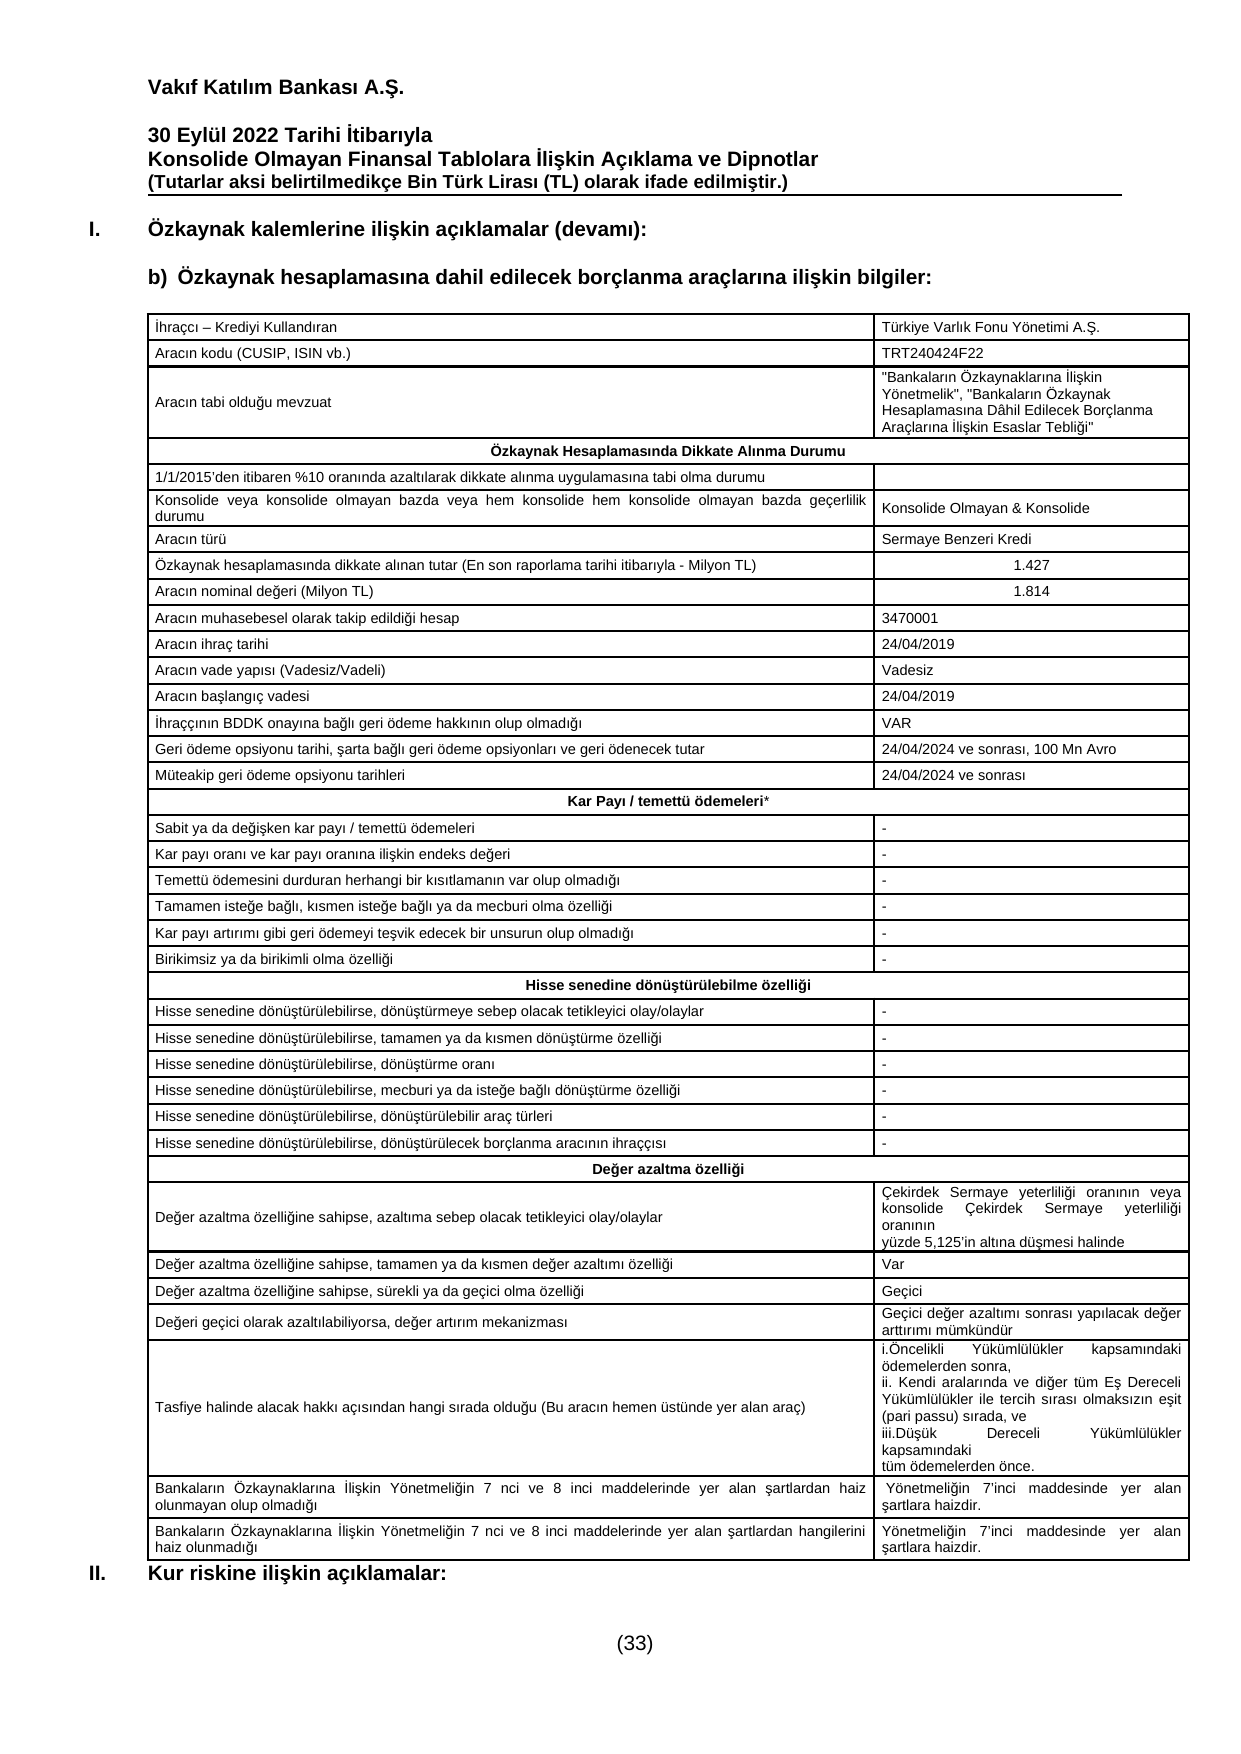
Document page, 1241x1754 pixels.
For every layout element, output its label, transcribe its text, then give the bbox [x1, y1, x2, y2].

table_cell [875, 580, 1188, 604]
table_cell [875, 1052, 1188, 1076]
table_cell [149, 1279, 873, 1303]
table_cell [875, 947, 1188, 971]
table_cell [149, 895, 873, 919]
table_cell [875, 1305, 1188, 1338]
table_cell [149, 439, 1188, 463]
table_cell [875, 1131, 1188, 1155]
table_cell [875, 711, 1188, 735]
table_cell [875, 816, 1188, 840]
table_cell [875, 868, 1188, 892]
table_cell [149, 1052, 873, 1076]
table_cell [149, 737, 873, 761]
list Özkaynak kalemlerine ilişkin açıklamalar (devamı): [89, 217, 1122, 241]
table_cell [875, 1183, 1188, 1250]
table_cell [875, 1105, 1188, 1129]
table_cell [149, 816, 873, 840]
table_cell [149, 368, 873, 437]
list Kur riskine ilişkin açıklamalar: [89, 1561, 1122, 1585]
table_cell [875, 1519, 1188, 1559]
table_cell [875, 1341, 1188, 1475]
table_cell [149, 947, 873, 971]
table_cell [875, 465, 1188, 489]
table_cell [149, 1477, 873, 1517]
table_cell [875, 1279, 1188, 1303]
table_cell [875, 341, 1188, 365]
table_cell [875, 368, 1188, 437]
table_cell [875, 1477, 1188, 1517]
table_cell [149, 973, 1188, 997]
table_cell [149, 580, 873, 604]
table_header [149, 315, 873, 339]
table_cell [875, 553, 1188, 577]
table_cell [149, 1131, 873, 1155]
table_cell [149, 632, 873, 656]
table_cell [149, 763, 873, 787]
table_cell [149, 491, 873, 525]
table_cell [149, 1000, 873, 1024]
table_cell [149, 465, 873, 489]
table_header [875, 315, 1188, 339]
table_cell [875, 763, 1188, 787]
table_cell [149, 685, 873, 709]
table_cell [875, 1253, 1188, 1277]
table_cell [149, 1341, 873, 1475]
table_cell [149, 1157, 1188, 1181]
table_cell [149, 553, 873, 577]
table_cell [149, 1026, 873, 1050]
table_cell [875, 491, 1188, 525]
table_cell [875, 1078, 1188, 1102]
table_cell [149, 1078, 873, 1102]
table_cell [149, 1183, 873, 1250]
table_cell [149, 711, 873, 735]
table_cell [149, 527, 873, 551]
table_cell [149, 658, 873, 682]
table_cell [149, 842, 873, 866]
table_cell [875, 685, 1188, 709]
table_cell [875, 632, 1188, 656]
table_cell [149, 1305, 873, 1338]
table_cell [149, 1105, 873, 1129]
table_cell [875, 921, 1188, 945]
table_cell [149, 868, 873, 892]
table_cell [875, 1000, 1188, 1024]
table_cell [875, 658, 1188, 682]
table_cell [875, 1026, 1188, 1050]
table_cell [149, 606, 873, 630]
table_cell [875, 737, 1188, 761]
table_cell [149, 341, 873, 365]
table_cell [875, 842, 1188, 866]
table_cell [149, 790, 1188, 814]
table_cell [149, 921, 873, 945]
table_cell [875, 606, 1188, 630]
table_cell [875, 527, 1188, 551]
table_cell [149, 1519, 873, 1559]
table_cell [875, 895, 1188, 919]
text b) Özkaynak hesaplamasına dahil edilecek borçlanma araçlarına ilişkin bilgiler: [148, 265, 1122, 289]
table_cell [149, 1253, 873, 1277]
